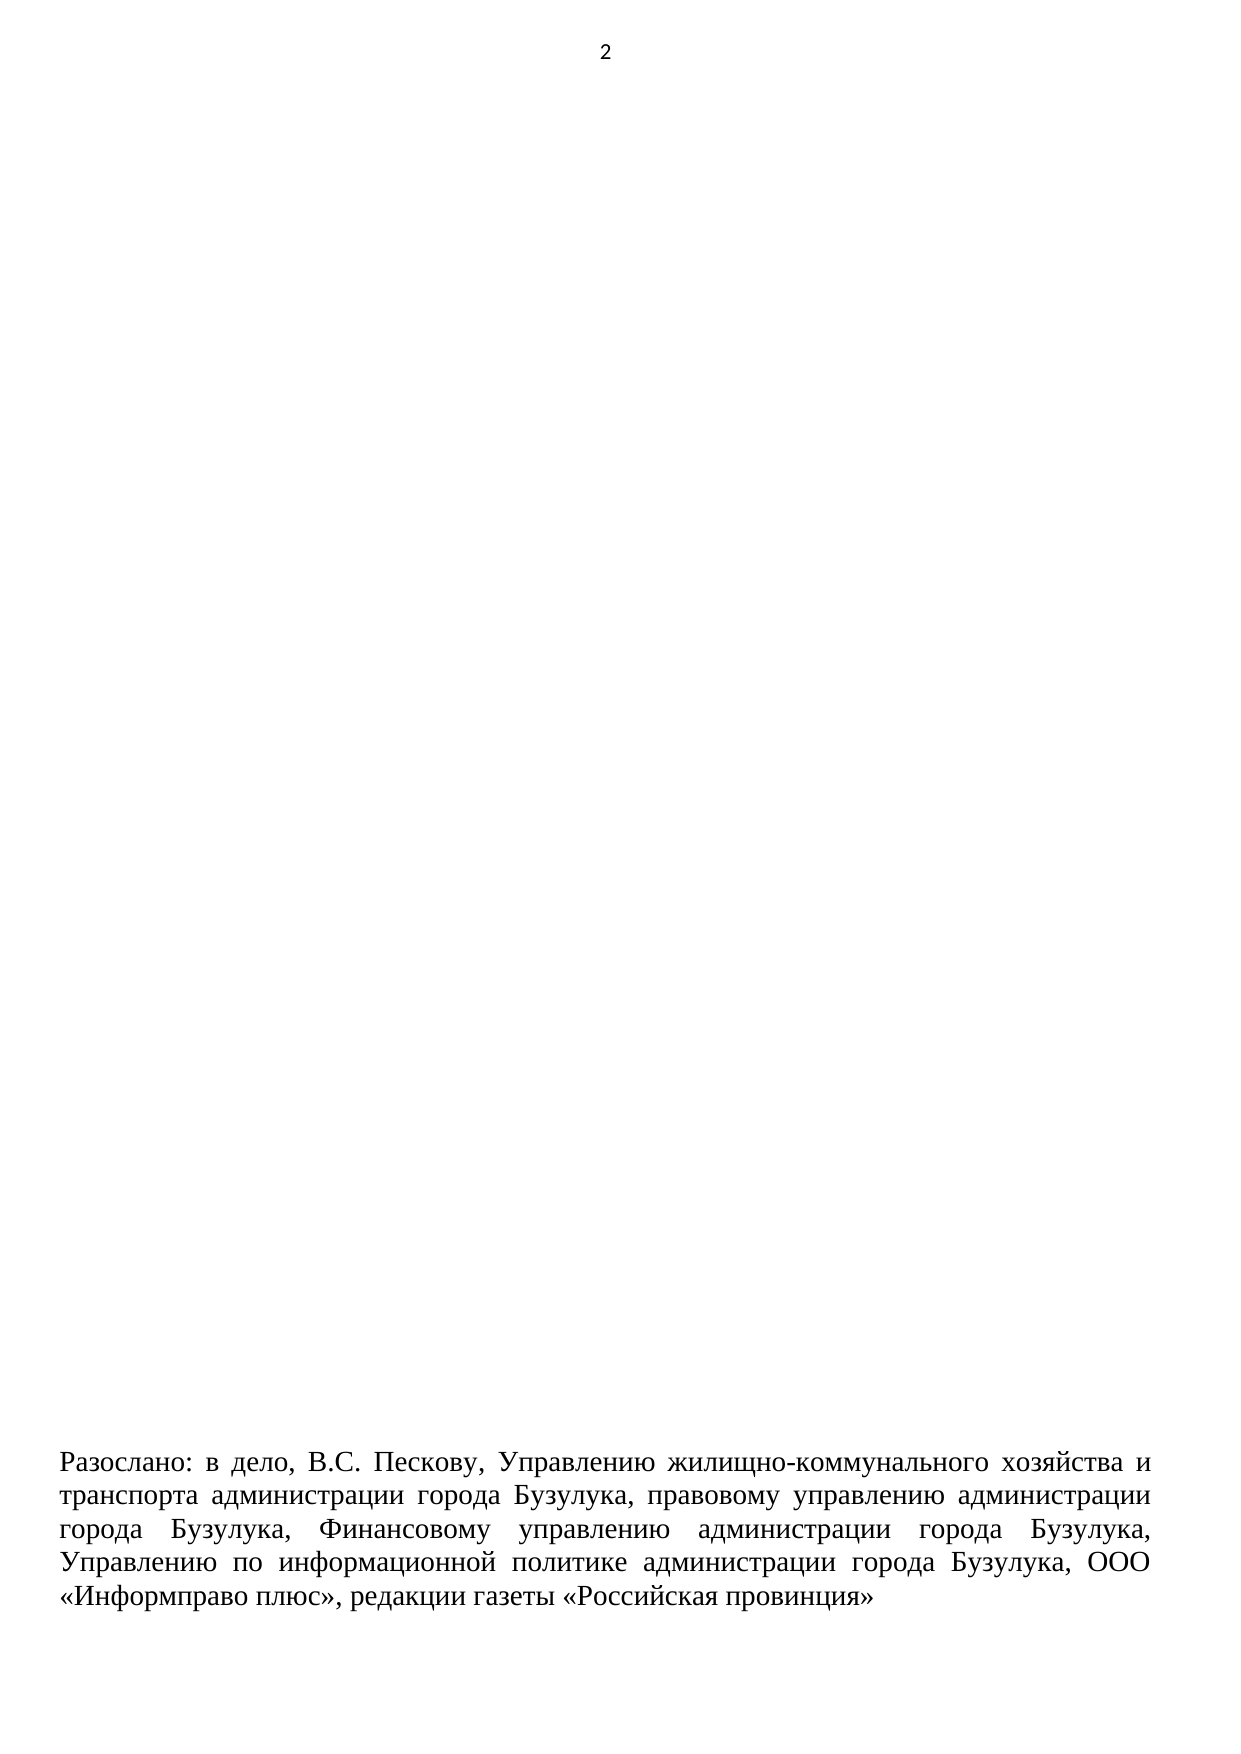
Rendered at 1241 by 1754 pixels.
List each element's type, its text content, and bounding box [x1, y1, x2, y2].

text Разослано: в дело, В.С. Пескову, Управлению жилищно-коммунального хозяйства и транспорта администрации города Бузулука, правовому управлению администрации города Бузулука, Финансовому управлению администрации города Бузулука, Управлению по информационной политике администрации города Бузулука, ООО «Информправо плюс», редакции газеты «Российская провинция» [59, 1444, 1152, 1611]
